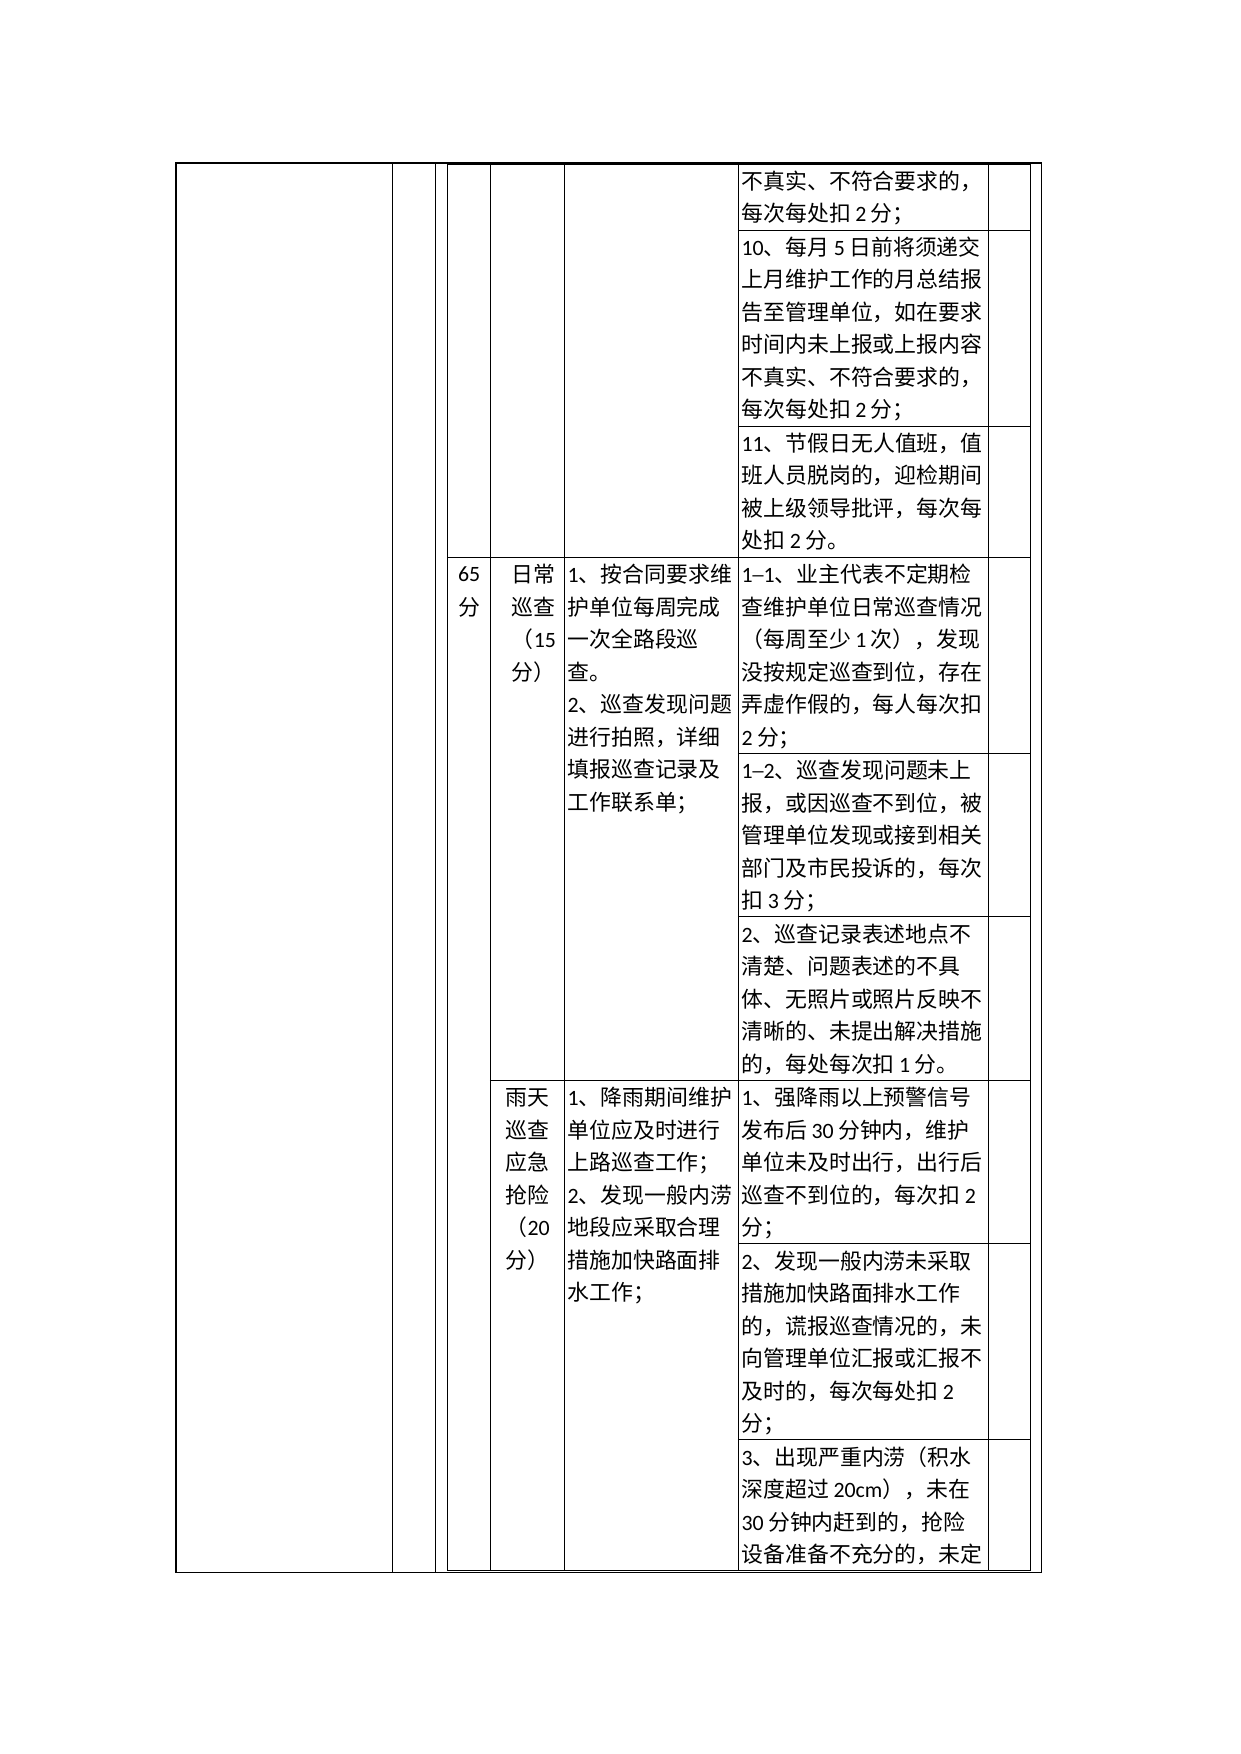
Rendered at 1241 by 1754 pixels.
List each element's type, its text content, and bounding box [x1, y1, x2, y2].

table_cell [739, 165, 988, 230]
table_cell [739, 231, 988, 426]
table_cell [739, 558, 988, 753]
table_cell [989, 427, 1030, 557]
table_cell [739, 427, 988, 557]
table_cell [177, 164, 392, 1571]
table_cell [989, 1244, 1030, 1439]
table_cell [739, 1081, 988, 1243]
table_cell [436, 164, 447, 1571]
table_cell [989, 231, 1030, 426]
table_cell 1 [393, 164, 435, 1571]
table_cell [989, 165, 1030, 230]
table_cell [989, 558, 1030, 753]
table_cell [565, 165, 738, 557]
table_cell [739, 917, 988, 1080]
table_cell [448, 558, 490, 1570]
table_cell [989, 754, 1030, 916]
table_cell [565, 1081, 738, 1570]
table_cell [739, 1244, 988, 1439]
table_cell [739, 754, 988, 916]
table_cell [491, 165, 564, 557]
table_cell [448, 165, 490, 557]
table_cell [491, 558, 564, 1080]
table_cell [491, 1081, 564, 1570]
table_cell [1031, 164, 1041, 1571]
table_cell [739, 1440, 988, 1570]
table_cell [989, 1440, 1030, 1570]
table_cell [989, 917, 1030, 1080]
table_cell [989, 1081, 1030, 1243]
